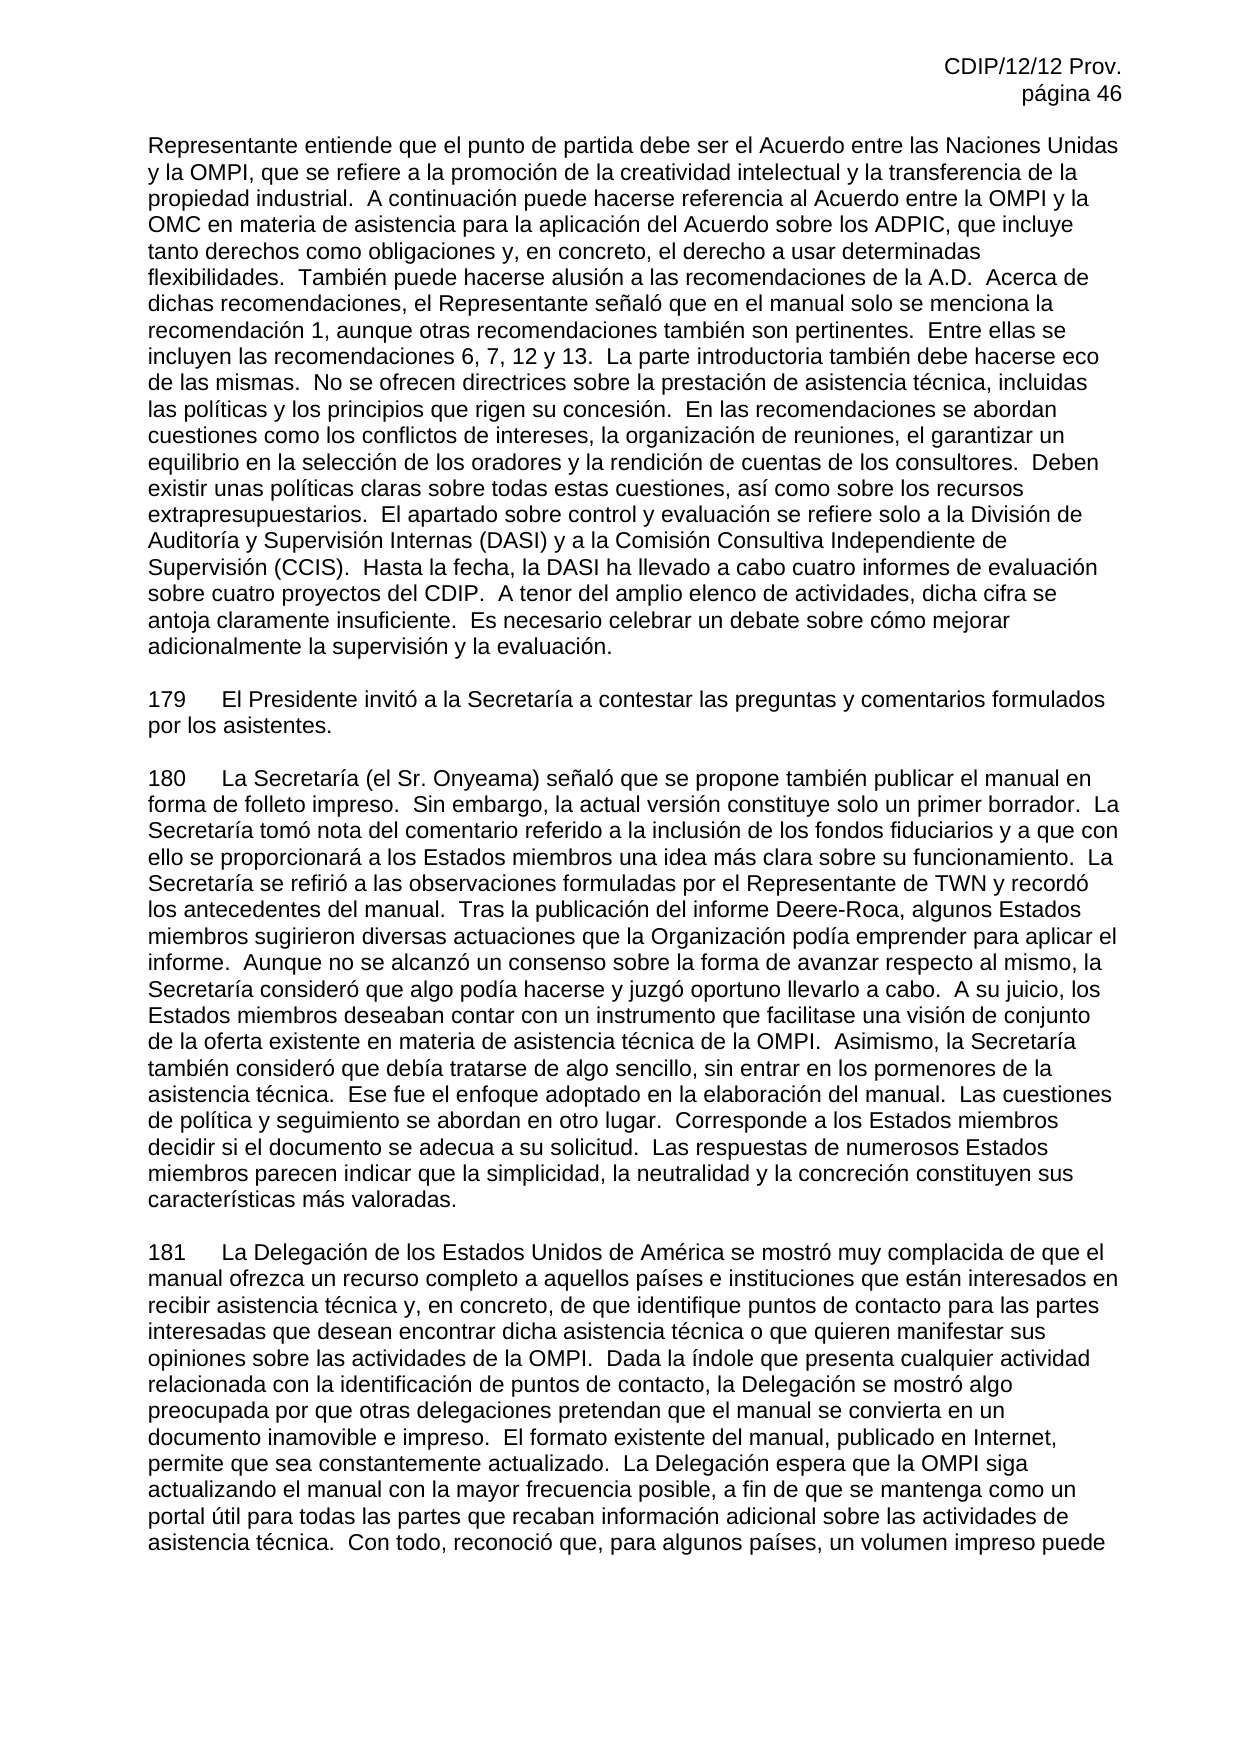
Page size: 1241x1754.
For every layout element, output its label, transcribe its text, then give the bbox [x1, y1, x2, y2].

text La Secretaría (el Sr. Onyeama) señaló que se propone también publicar el manual en forma de folleto impreso. Sin embargo, la actual versión constituye solo un primer borrador. La Secretaría tomó nota del comentario referido a la inclusión de los fondos fiduciarios y a que con ello se proporcionará a los Estados miembros una idea más clara sobre su funcionamiento. La Secretaría se refirió a las observaciones formuladas por el Representante de TWN y recordó los antecedentes del manual. Tras la publicación del informe Deere-Roca, algunos Estados miembros sugirieron diversas actuaciones que la Organización podía emprender para aplicar el informe. Aunque no se alcanzó un consenso sobre la forma de avanzar respecto al mismo, la Secretaría consideró que algo podía hacerse y juzgó oportuno llevarlo a cabo. A su juicio, los Estados miembros deseaban contar con un instrumento que facilitase una visión de conjunto de la oferta existente en materia de asistencia técnica de la OMPI. Asimismo, la Secretaría también consideró que debía tratarse de algo sencillo, sin entrar en los pormenores de la asistencia técnica. Ese fue el enfoque adoptado en la elaboración del manual. Las cuestiones de política y seguimiento se abordan en otro lugar. Corresponde a los Estados miembros decidir si el documento se adecua a su solicitud. Las respuestas de numerosos Estados miembros parecen indicar que la simplicidad, la neutralidad y la concreción constituyen sus características más valoradas. [148, 765, 1122, 1213]
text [148, 1239, 1122, 1555]
text El Presidente invitó a la Secretaría a contestar las preguntas y comentarios formulados por los asistentes. [148, 686, 1122, 738]
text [148, 132, 1122, 659]
